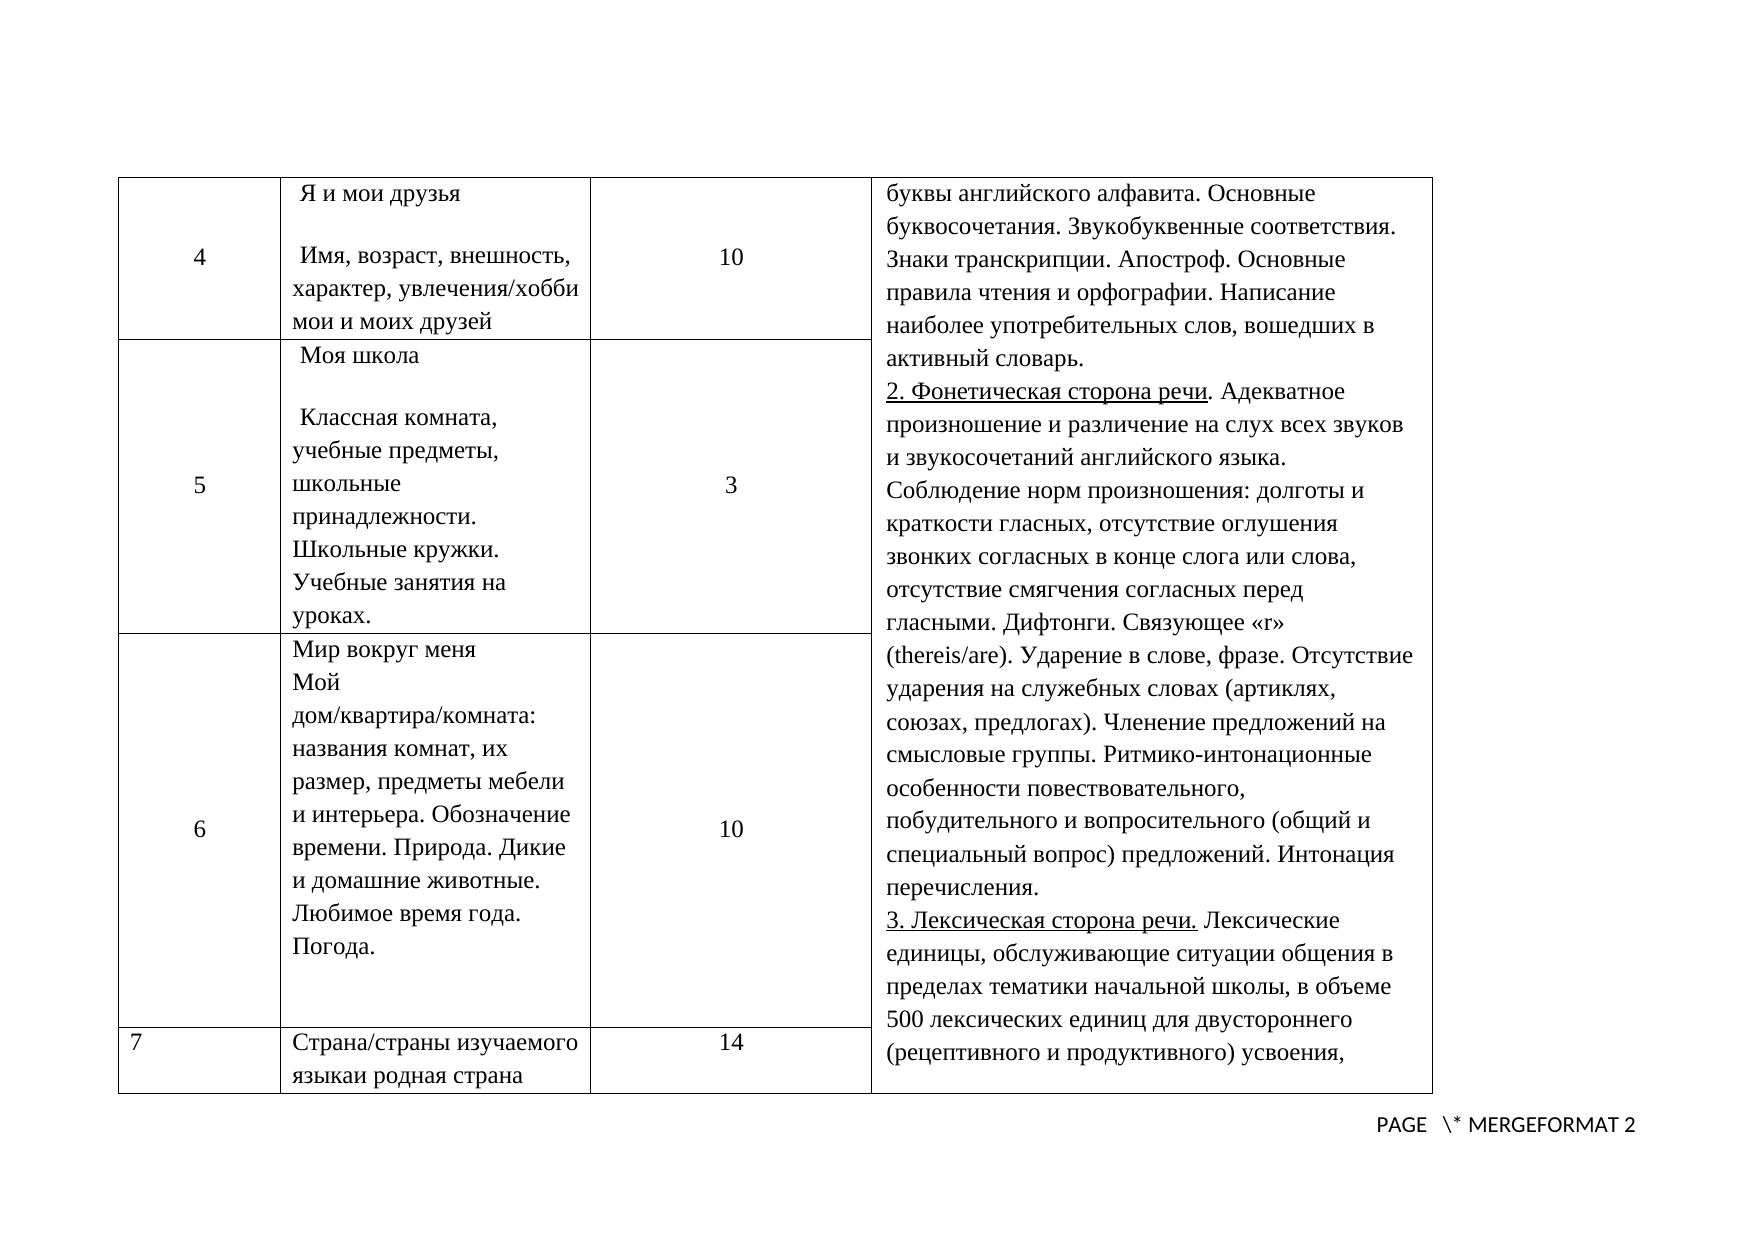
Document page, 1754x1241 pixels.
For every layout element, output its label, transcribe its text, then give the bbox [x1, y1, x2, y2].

table_cell 3 [591, 340, 871, 633]
table_cell 5 [119, 340, 280, 633]
table_cell 7 [119, 1028, 280, 1093]
table_cell 6 [119, 634, 280, 1026]
table_cell 14 [591, 1028, 871, 1093]
table_cell 10 [591, 634, 871, 1026]
table_cell Моя школа Классная комната, учебные предметы, школьные принадлежности. Школьные кружки. Учебные занятия на уроках. [281, 340, 590, 633]
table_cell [281, 1028, 590, 1093]
table_cell Я и мои друзья Имя, возраст, внешность, характер, увлечения/хобби мои и моих друзей [281, 178, 590, 339]
table_cell Мир вокруг меня Мой дом/квартира/комната: названия комнат, их размер, предметы мебели и интерьера. Обозначение времени. Природа. Дикие и домашние животные. Любимое время года. Погода. [281, 634, 590, 1026]
table_cell 4 [119, 178, 280, 339]
table_cell 10 [591, 178, 871, 339]
